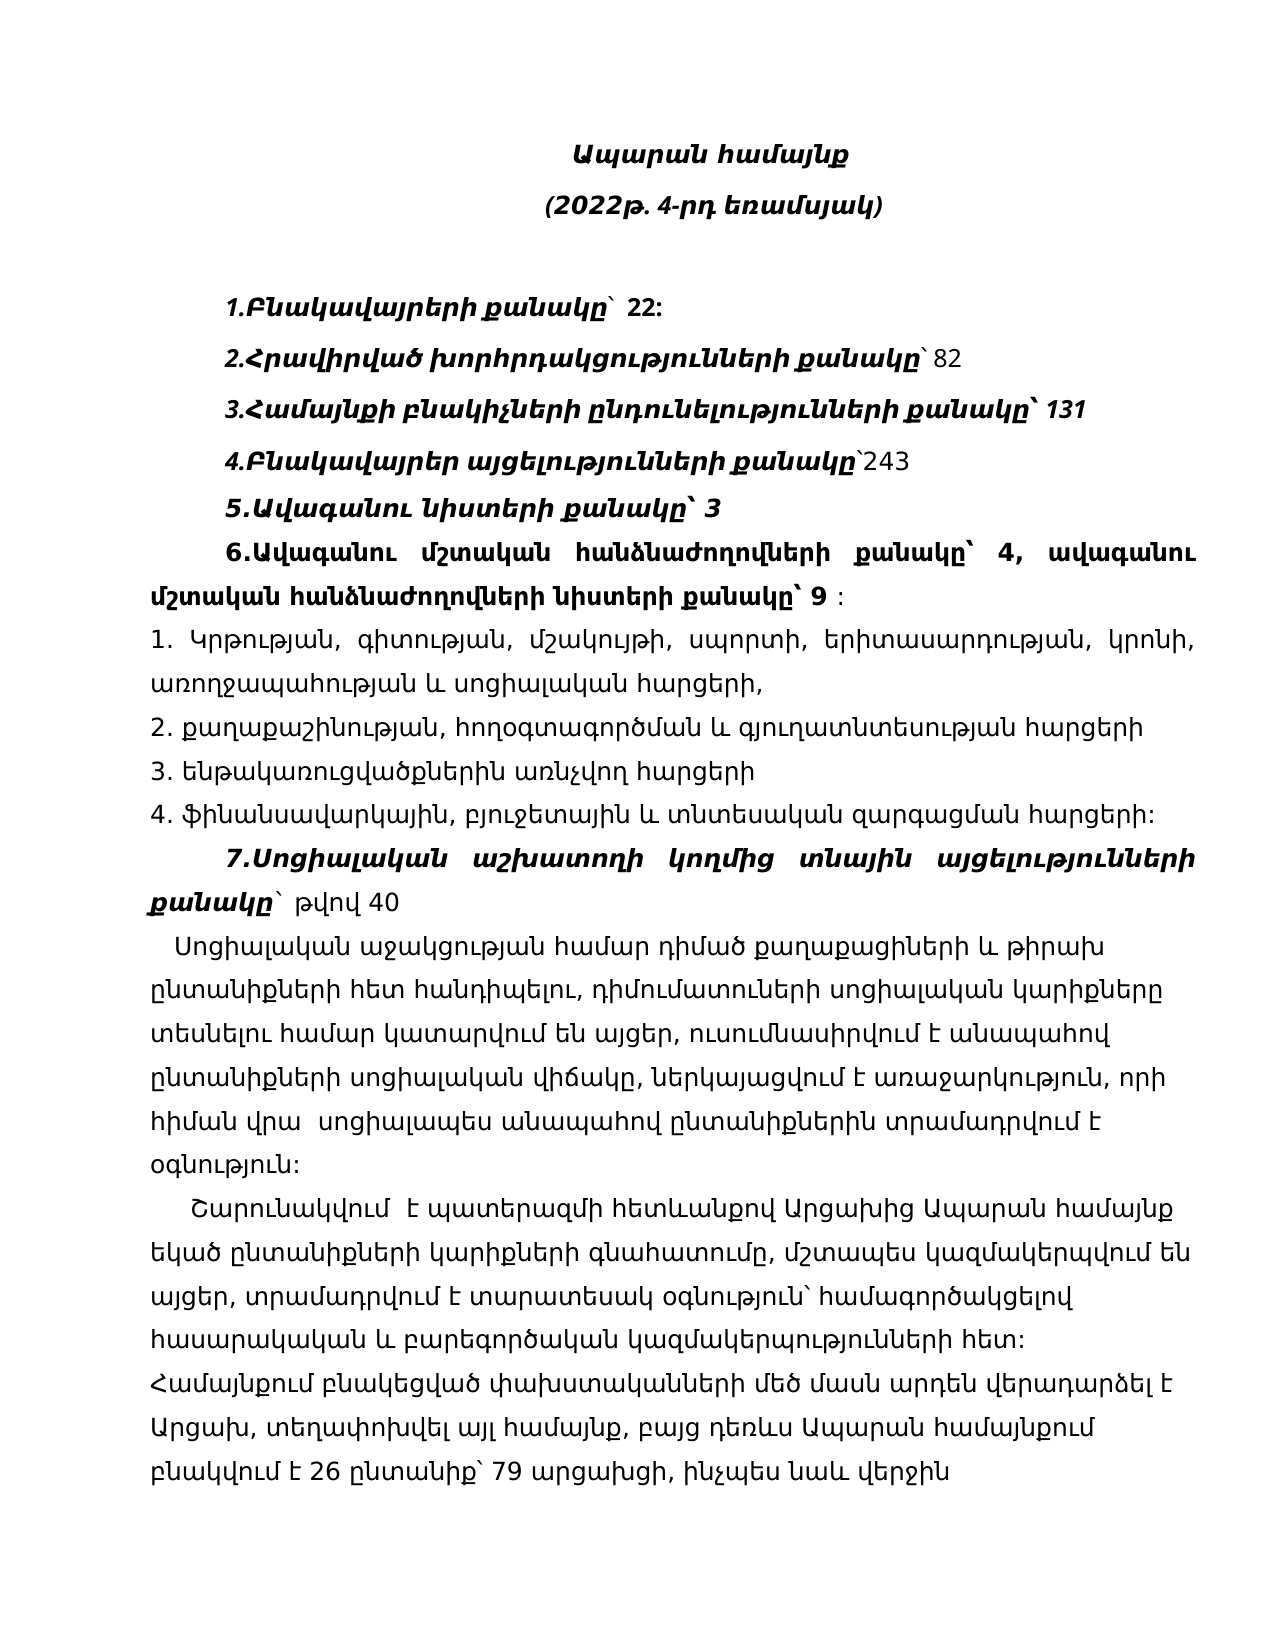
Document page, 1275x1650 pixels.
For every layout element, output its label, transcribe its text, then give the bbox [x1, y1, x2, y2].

text 3.Համայնքի բնակիչների ընդունելությունների քանակը՝ 131 [150, 392, 1196, 426]
text Սոցիալական աջակցության համար դիմած քաղաքացիների և թիրախ ընտանիքների հետ հանդիպելու, դիմումատուների սոցիալական կարիքները տեսնելու համար կատարվում են այցեր, ուսումնասիրվում է անապահով ընտանիքների սոցիալական վիճակը, ներկայացվում է առաջարկություն, որի հիման վրա սոցիալապես անապահով ընտանիքներին տրամադրվում է օգնություն: [150, 932, 1196, 1179]
text 1. Կրթության, գիտության, մշակույթի, սպորտի, երիտասարդության, կրոնի, առողջապահության և սոցիալական հարցերի, [150, 625, 1196, 698]
text Ապարան համայնք [150, 137, 1196, 171]
text 4. ֆինանսավարկային, բյուջետային և տնտեսական զարգացման հարցերի: [150, 800, 1196, 829]
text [150, 1194, 1196, 1486]
text 3. ենթակառուցվածքներին առնչվող հարցերի [150, 757, 1196, 786]
text 4.Բնակավայրեր այցելությունների քանակը՝243 [150, 443, 1196, 477]
text 7.Սոցիալական աշխատողի կողմից տնային այցելությունների քանակը` թվով 40 [150, 844, 1196, 917]
text 2.Հրավիրված խորհրդակցությունների քանակը՝ 82 [150, 341, 1196, 375]
text 5.Ավագանու նիստերի քանակը՝ 3 [150, 494, 1196, 523]
text 6.Ավագանու մշտական հանձնաժողովների քանակը՝ 4, ավագանու մշտական հանձնաժողովների նիստերի քանակը՝ 9 : [150, 538, 1196, 611]
text (2022թ. 4-րդ եռամսյակ) [150, 188, 1196, 222]
text 2. քաղաքաշինության, հողօգտագործման և գյուղատնտեսության հարցերի [150, 713, 1196, 742]
text 1.Բնակավայրերի քանակը՝ 22: [150, 290, 1196, 324]
